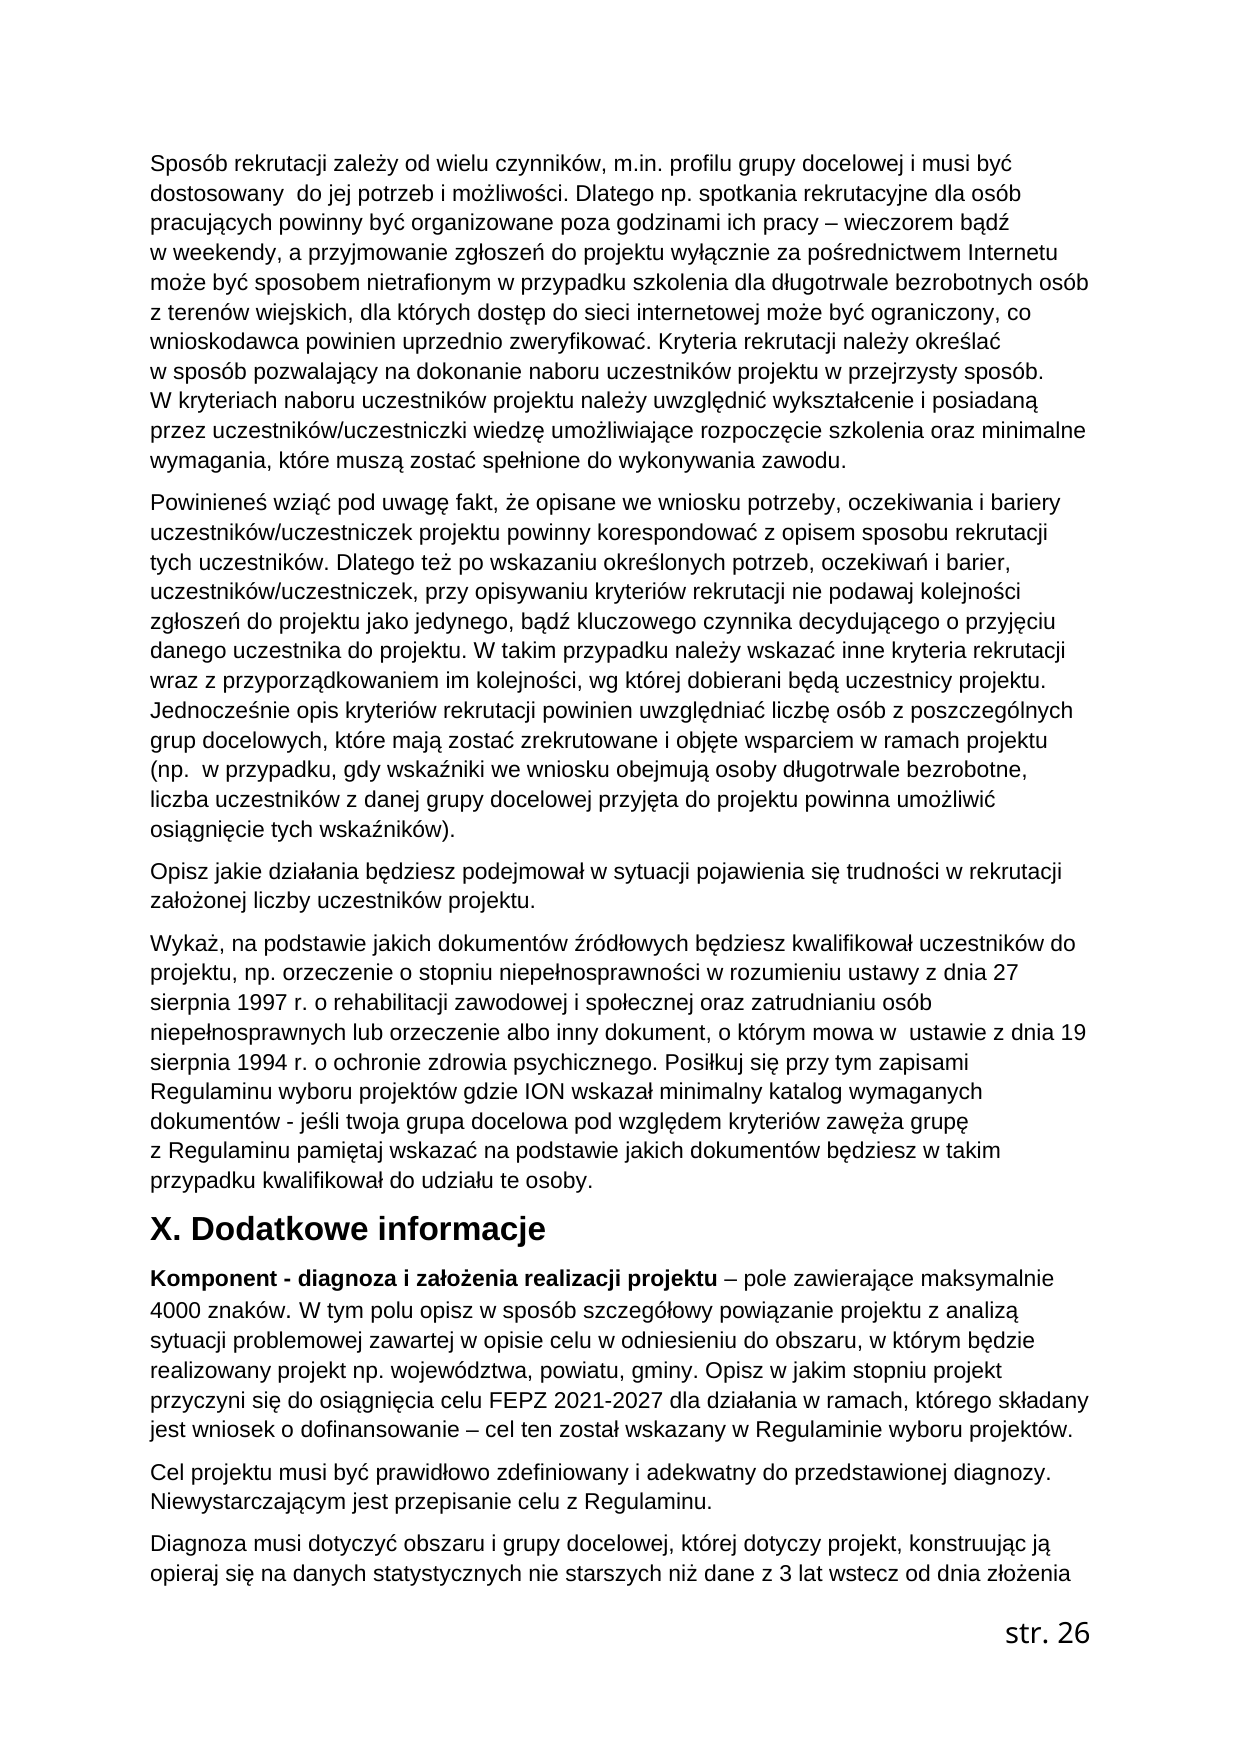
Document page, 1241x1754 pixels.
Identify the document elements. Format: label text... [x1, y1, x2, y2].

text Wykaż, na podstawie jakich dokumentów źródłowych będziesz kwalifikował uczestników do projektu, np. orzeczenie o stopniu niepełnosprawności w rozumieniu ustawy z dnia 27 sierpnia 1997 r. o rehabilitacji zawodowej i społecznej oraz zatrudnianiu osób niepełnosprawnych lub orzeczenie albo inny dokument, o którym mowa w ustawie z dnia 19 sierpnia 1994 r. o ochronie zdrowia psychicznego. Posiłkuj się przy tym zapisami Regulaminu wyboru projektów gdzie ION wskazał minimalny katalog wymaganych dokumentów - jeśli twoja grupa docelowa pod względem kryteriów zawęża grupę z Regulaminu pamiętaj wskazać na podstawie jakich dokumentów będziesz w takim przypadku kwalifikował do udziału te osoby. [150, 930, 1090, 1193]
text Cel projektu musi być prawidłowo zdefiniowany i adekwatny do przedstawionej diagnozy. Niewystarczającym jest przepisanie celu z Regulaminu. [150, 1458, 1090, 1514]
subtitle X. Dodatkowe informacje [150, 1209, 1090, 1248]
text Komponent - diagnoza i założenia realizacji projektu – pole zawierające maksymalnie 4000 znaków. W tym polu opisz w sposób szczegółowy powiązanie projektu z analizą sytuacji problemowej zawartej w opisie celu w odniesieniu do obszaru, w którym będzie realizowany projekt np. województwa, powiatu, gminy. Opisz w jakim stopniu projekt przyczyni się do osiągnięcia celu FEPZ 2021-2027 dla działania w ramach, którego składany jest wniosek o dofinansowanie – cel ten został wskazany w Regulaminie wyboru projektów. [150, 1265, 1090, 1443]
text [150, 1530, 1090, 1586]
text Powinieneś wziąć pod uwagę fakt, że opisane we wniosku potrzeby, oczekiwania i bariery uczestników/uczestniczek projektu powinny korespondować z opisem sposobu rekrutacji tych uczestników. Dlatego też po wskazaniu określonych potrzeb, oczekiwań i barier, uczestników/uczestniczek, przy opisywaniu kryteriów rekrutacji nie podawaj kolejności zgłoszeń do projektu jako jedynego, bądź kluczowego czynnika decydującego o przyjęciu danego uczestnika do projektu. W takim przypadku należy wskazać inne kryteria rekrutacji wraz z przyporządkowaniem im kolejności, wg której dobierani będą uczestnicy projektu. Jednocześnie opis kryteriów rekrutacji powinien uwzględniać liczbę osób z poszczególnych grup docelowych, które mają zostać zrekrutowane i objęte wsparciem w ramach projektu (np. w przypadku, gdy wskaźniki we wniosku obejmują osoby długotrwale bezrobotne, liczba uczestników z danej grupy docelowej przyjęta do projektu powinna umożliwić osiągnięcie tych wskaźników). [150, 489, 1090, 842]
text Opisz jakie działania będziesz podejmował w sytuacji pojawienia się trudności w rekrutacji założonej liczby uczestników projektu. [150, 858, 1090, 914]
text Sposób rekrutacji zależy od wielu czynników, m.in. profilu grupy docelowej i musi być dostosowany do jej potrzeb i możliwości. Dlatego np. spotkania rekrutacyjne dla osób pracujących powinny być organizowane poza godzinami ich pracy – wieczorem bądź w weekendy, a przyjmowanie zgłoszeń do projektu wyłącznie za pośrednictwem Internetu może być sposobem nietrafionym w przypadku szkolenia dla długotrwale bezrobotnych osób z terenów wiejskich, dla których dostęp do sieci internetowej może być ograniczony, co wnioskodawca powinien uprzednio zweryfikować. Kryteria rekrutacji należy określać w sposób pozwalający na dokonanie naboru uczestników projektu w przejrzysty sposób. W kryteriach naboru uczestników projektu należy uwzględnić wykształcenie i posiadaną przez uczestników/uczestniczki wiedzę umożliwiające rozpoczęcie szkolenia oraz minimalne wymagania, które muszą zostać spełnione do wykonywania zawodu. [150, 150, 1090, 473]
